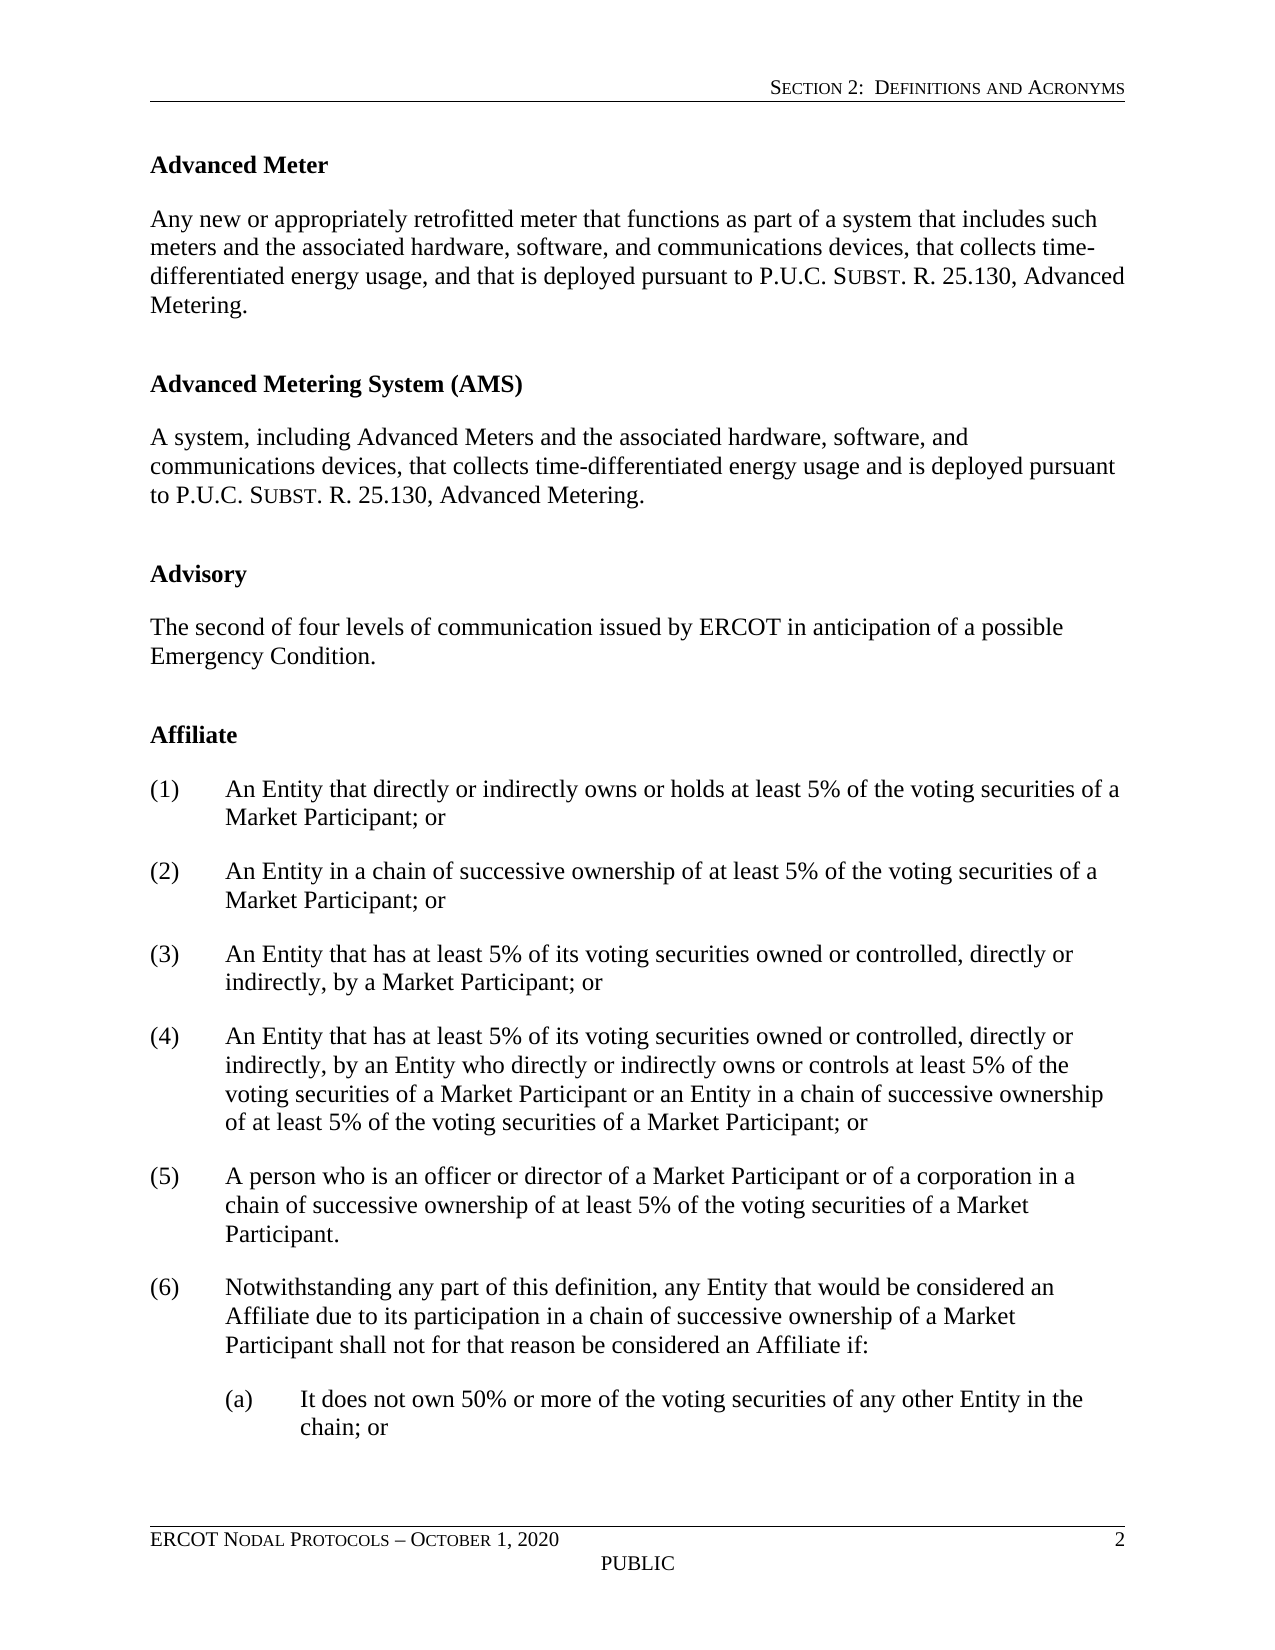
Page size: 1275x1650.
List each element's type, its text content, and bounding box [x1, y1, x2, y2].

text Affiliate [150, 720, 1125, 749]
text (6) Notwithstanding any part of this definition, any Entity that would be considered an Affiliate due to its participation in a chain of successive ownership of a Market Participant shall not for that reason be considered an Affiliate if: [150, 1272, 1125, 1359]
list (4) An Entity that has at least 5% of its voting securities owned or controlled, directly or indirectly, by an Entity who directly or indirectly owns or controls at least 5% of the voting securities of a Market Participant or an Entity in a chain of successive ownership of at least 5% of the voting securities of a Market Participant; or [150, 1021, 1125, 1136]
list (2) An Entity in a chain of successive ownership of at least 5% of the voting securities of a Market Participant; or [150, 856, 1125, 914]
text (a) It does not own 50% or more of the voting securities of any other Entity in the chain; or [225, 1384, 1125, 1441]
text A system, including Advanced Meters and the associated hardware, software, and communications devices, that collects time-differentiated energy usage and is deployed pursuant to P.U.C. SUBST. R. 25.130, Advanced Metering. [150, 422, 1125, 509]
text Advanced Metering System (AMS) [150, 369, 1125, 397]
list (5) A person who is an officer or director of a Market Participant or of a corporation in a chain of successive ownership of at least 5% of the voting securities of a Market Participant. [150, 1161, 1125, 1247]
text Advanced Meter [150, 150, 1125, 179]
text Any new or appropriately retrofitted meter that functions as part of a system that includes such meters and the associated hardware, software, and communications devices, that collects time-differentiated energy usage, and that is deployed pursuant to P.U.C. SUBST. R. 25.130, Advanced Metering. [150, 204, 1125, 319]
list (3) An Entity that has at least 5% of its voting securities owned or controlled, directly or indirectly, by a Market Participant; or [150, 939, 1125, 996]
list (1) An Entity that directly or indirectly owns or holds at least 5% of the voting securities of a Market Participant; or [150, 774, 1125, 831]
text Advisory [150, 559, 1125, 587]
text The second of four levels of communication issued by ERCOT in anticipation of a possible Emergency Condition. [150, 612, 1125, 670]
